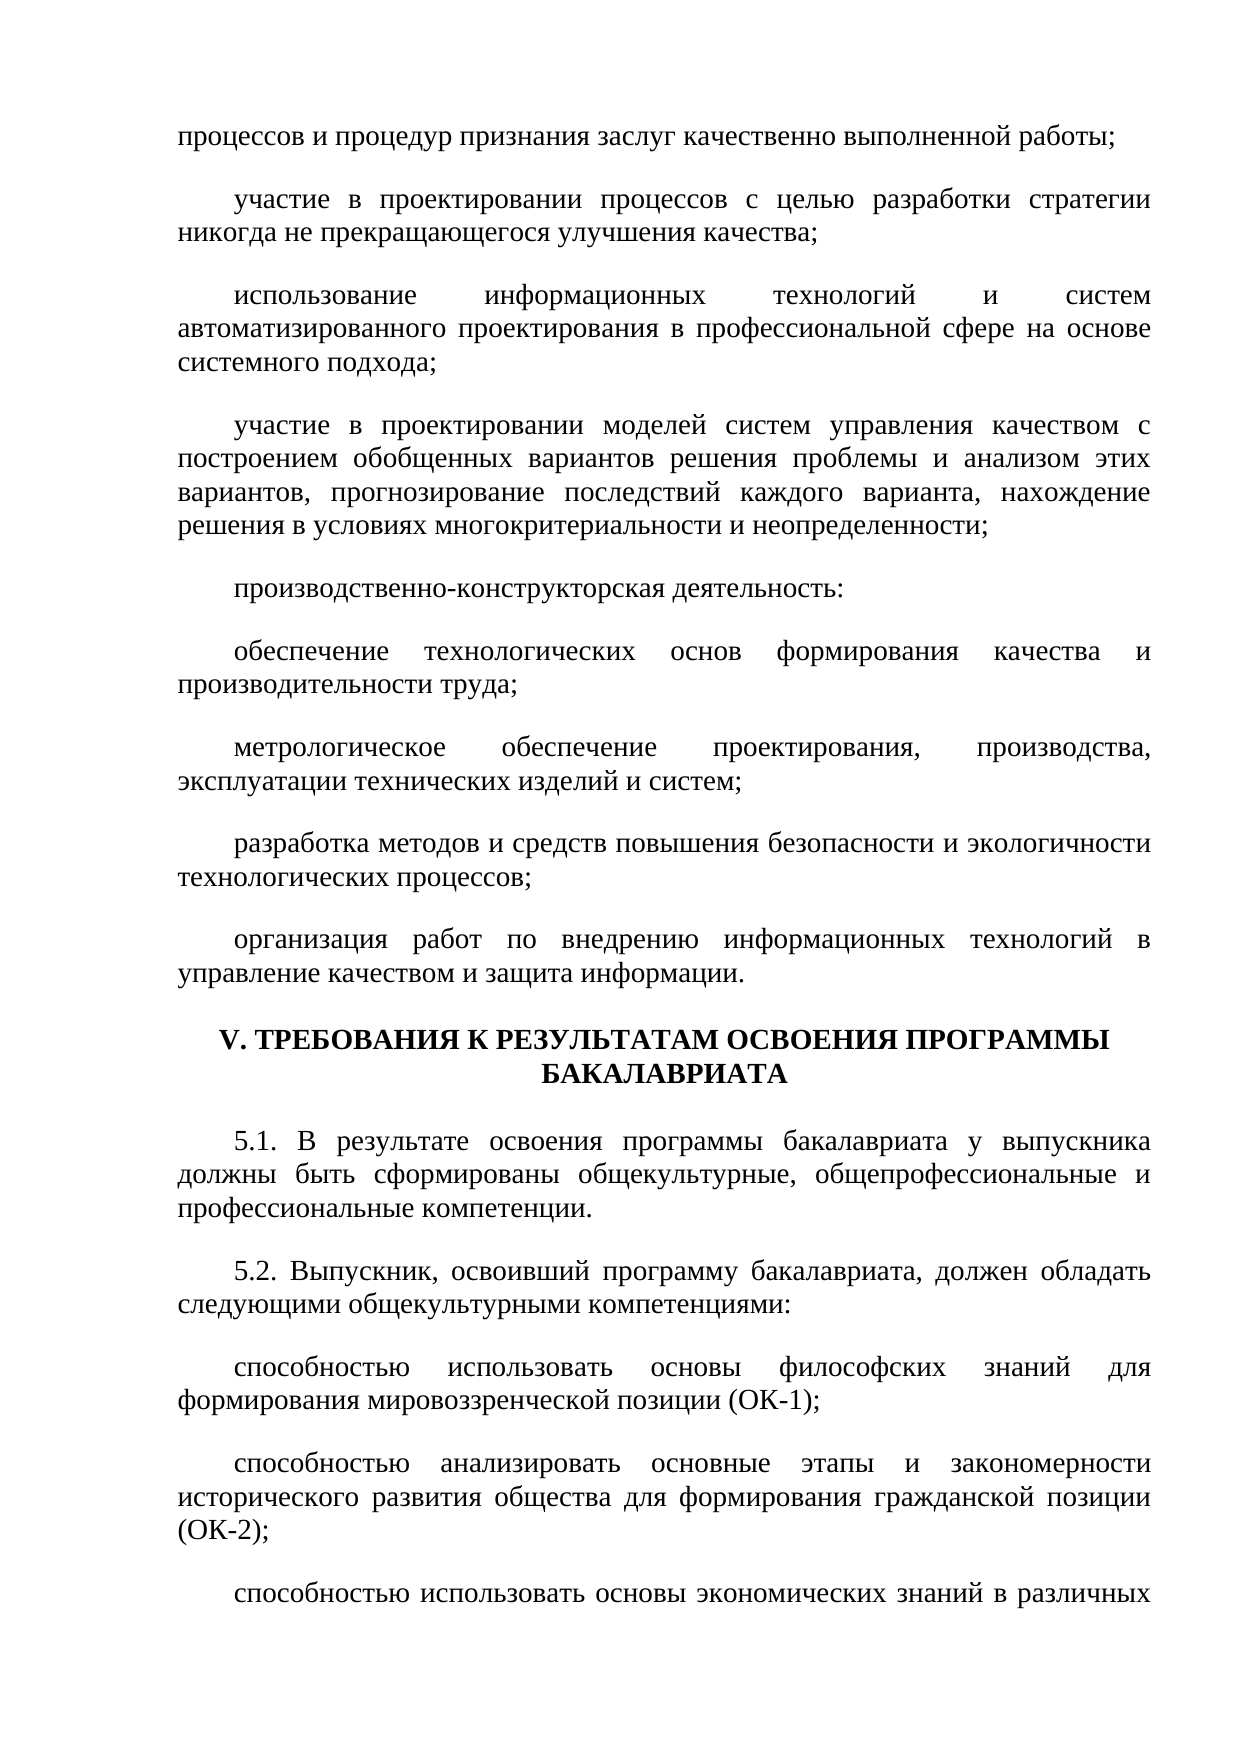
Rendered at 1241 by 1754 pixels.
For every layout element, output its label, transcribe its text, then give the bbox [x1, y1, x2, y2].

text разработка методов и средств повышения безопасности и экологичности технологических процессов; [177, 825, 1152, 892]
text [177, 118, 1152, 152]
text метрологическое обеспечение проектирования, производства, эксплуатации технических изделий и систем; [177, 729, 1152, 796]
text обеспечение технологических основ формирования качества и производительности труда; [177, 633, 1152, 700]
text использование информационных технологий и систем автоматизированного проектирования в профессиональной сфере на основе системного подхода; [177, 277, 1152, 378]
text способностью анализировать основные этапы и закономерности исторического развития общества для формирования гражданской позиции (ОК-2); [177, 1445, 1152, 1546]
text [177, 1575, 1152, 1608]
title V. ТРЕБОВАНИЯ К РЕЗУЛЬТАТАМ ОСВОЕНИЯ ПРОГРАММЫ БАКАЛАВРИАТА [177, 1022, 1152, 1089]
text 5.2. Выпускник, освоивший программу бакалавриата, должен обладать следующими общекультурными компетенциями: [177, 1253, 1152, 1320]
text способностью использовать основы философских знаний для формирования мировоззренческой позиции (ОК-1); [177, 1349, 1152, 1416]
text участие в проектировании моделей систем управления качеством с построением обобщенных вариантов решения проблемы и анализом этих вариантов, прогнозирование последствий каждого варианта, нахождение решения в условиях многокритериальности и неопределенности; [177, 407, 1152, 541]
text участие в проектировании процессов с целью разработки стратегии никогда не прекращающегося улучшения качества; [177, 181, 1152, 248]
text организация работ по внедрению информационных технологий в управление качеством и защита информации. [177, 922, 1152, 989]
text производственно-конструкторская деятельность: [177, 570, 1152, 604]
text 5.1. В результате освоения программы бакалавриата у выпускника должны быть сформированы общекультурные, общепрофессиональные и профессиональные компетенции. [177, 1123, 1152, 1223]
